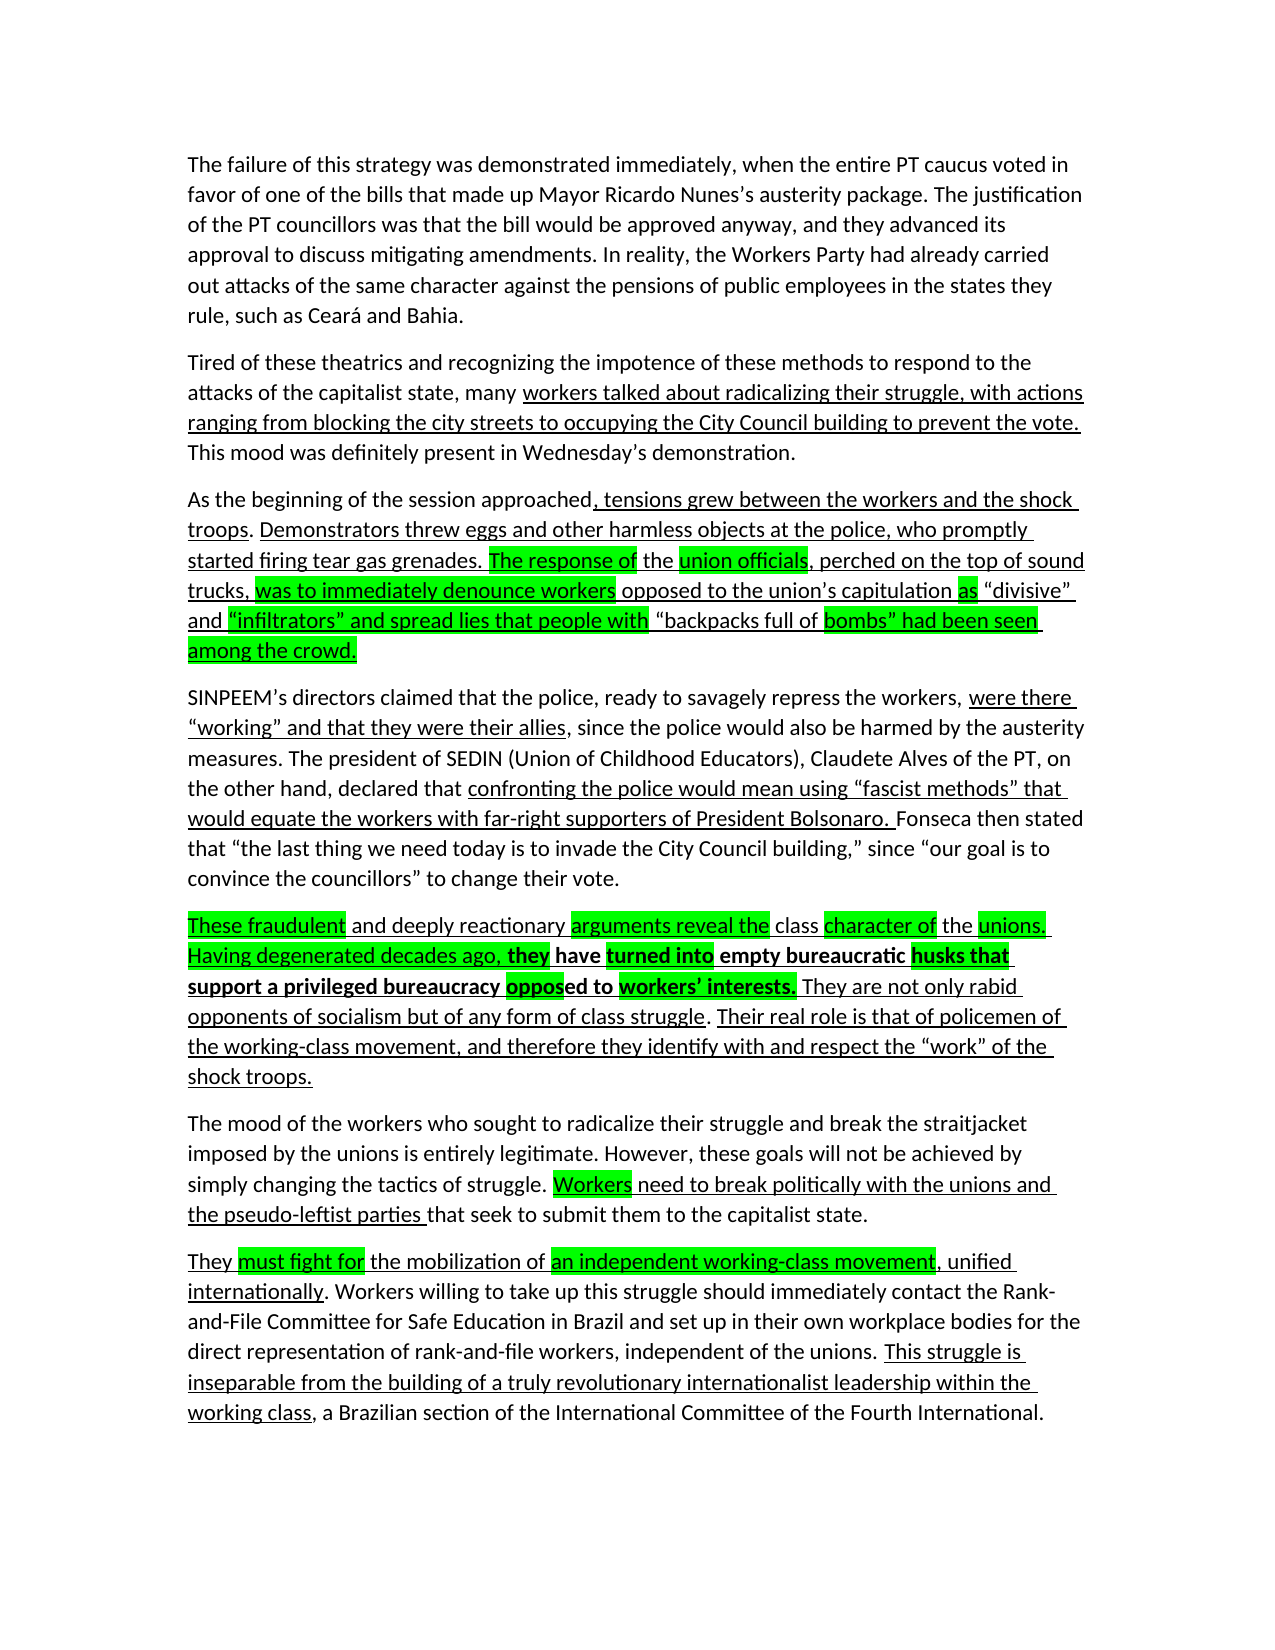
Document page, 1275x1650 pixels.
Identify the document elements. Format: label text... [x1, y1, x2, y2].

text SINPEEM’s directors claimed that the police, ready to savagely repress the workers, were there “working” and that they were their allies, since the police would also be harmed by the austerity measures. The president of SEDIN (Union of Childhood Educators), Claudete Alves of the PT, on the other hand, declared that confronting the police would mean using “fascist methods” that would equate the workers with far-right supporters of President Bolsonaro. Fonseca then stated that “the last thing we need today is to invade the City Council building,” since “our goal is to convince the councillors” to change their vote. [187, 683, 1087, 893]
text The failure of this strategy was demonstrated immediately, when the entire PT caucus voted in favor of one of the bills that made up Mayor Ricardo Nunes’s austerity package. The justification of the PT councillors was that the bill would be approved anyway, and they advanced its approval to discuss mitigating amendments. In reality, the Workers Party had already carried out attacks of the same character against the pensions of public employees in the states they rule, such as Ceará and Bahia. [187, 150, 1087, 329]
text These fraudulent and deeply reactionary arguments reveal the class character of the unions. Having degenerated decades ago, they have turned into empty bureaucratic husks that support a privileged bureaucracy opposed to workers’ interests. They are not only rabid opponents of socialism but of any form of class struggle. Their real role is that of policemen of the working-class movement, and therefore they identify with and respect the “work” of the shock troops. [187, 911, 1087, 1091]
text The mood of the workers who sought to radicalize their struggle and break the straitjacket imposed by the unions is entirely legitimate. However, these goals will not be achieved by simply changing the tactics of struggle. Workers need to break politically with the unions and the pseudo-leftist parties that seek to submit them to the capitalist state. [187, 1109, 1087, 1228]
text Tired of these theatrics and recognizing the impotence of these methods to respond to the attacks of the capitalist state, many workers talked about radicalizing their struggle, with actions ranging from blocking the city streets to occupying the City Council building to prevent the vote. This mood was definitely present in Wednesday’s demonstration. [187, 348, 1087, 467]
text They must fight for the mobilization of an independent working-class movement, unified internationally. Workers willing to take up this struggle should immediately contact the Rank-and-File Committee for Safe Education in Brazil and set up in their own workplace bodies for the direct representation of rank-and-file workers, independent of the unions. This struggle is inseparable from the building of a truly revolutionary internationalist leadership within the working class, a Brazilian section of the International Committee of the Fourth International. [187, 1247, 1087, 1426]
text As the beginning of the session approached, tensions grew between the workers and the shock troops. Demonstrators threw eggs and other harmless objects at the police, who promptly started firing tear gas grenades. The response of the union officials, perched on the top of sound trucks, was to immediately denounce workers opposed to the union’s capitulation as “divisive” and “infiltrators” and spread lies that people with “backpacks full of bombs” had been seen among the crowd. [187, 485, 1087, 664]
